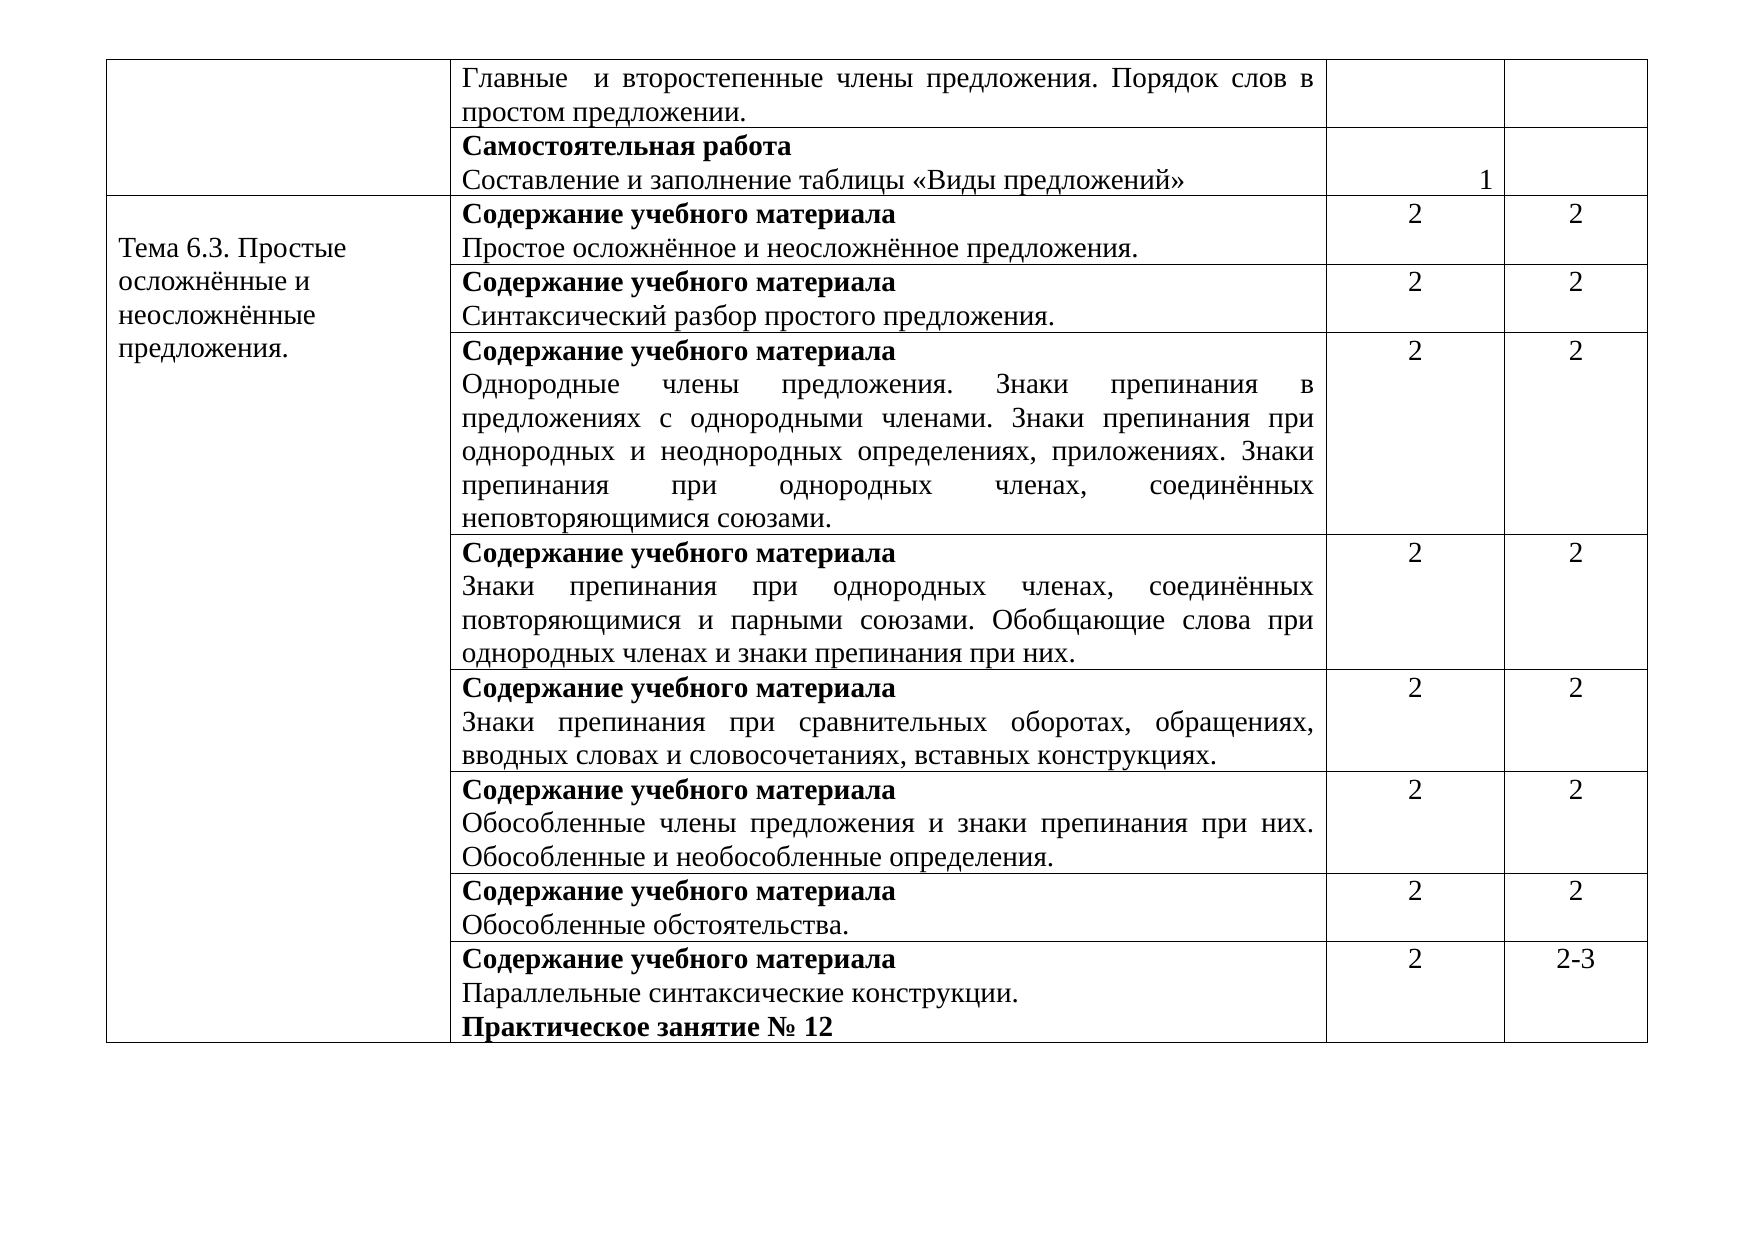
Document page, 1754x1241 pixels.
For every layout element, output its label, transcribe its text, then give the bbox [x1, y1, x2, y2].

table_cell 2 [1505, 670, 1647, 771]
table_cell Содержание учебного материала Знаки препинания при однородных членах, соединённых повторяющимися и парными союзами. Обобщающие слова при однородных членах и знаки препинания при них. [451, 535, 1326, 669]
table_cell Содержание учебного материала Простое осложнённое и неосложнённое предложения. [451, 196, 1326, 263]
table_cell Содержание учебного материала Обособленные обстоятельства. [451, 874, 1326, 941]
table_cell 2 [1505, 874, 1647, 941]
table_cell 2 [1327, 265, 1504, 332]
table_cell 2-3 [1505, 942, 1647, 1042]
table_cell 2 [1505, 333, 1647, 534]
table_cell [1505, 128, 1647, 195]
table_cell Содержание учебного материала Знаки препинания при сравнительных оборотах, обращениях, вводных словах и словосочетаниях, вставных конструкциях. [451, 670, 1326, 771]
table_cell 2 [1505, 60, 1647, 127]
table_cell Самостоятельная работа Составление и заполнение таблицы «Виды предложений» [451, 128, 1326, 195]
table_cell 2 [1505, 772, 1647, 872]
table_cell 1 [1327, 128, 1504, 195]
table_cell 2 [1327, 196, 1504, 263]
table_cell 2 [1327, 535, 1504, 669]
table_cell 2 [1327, 333, 1504, 534]
table_cell 2 [1505, 196, 1647, 263]
table_cell Содержание учебного материала Синтаксический разбор простого предложения. [451, 265, 1326, 332]
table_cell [451, 942, 1326, 1042]
table_cell Содержание учебного материала Обособленные члены предложения и знаки препинания при них. Обособленные и необособленные определения. [451, 772, 1326, 872]
table_cell 2 [1505, 535, 1647, 669]
table_cell 2 [1327, 60, 1504, 127]
table_cell 2 [1327, 772, 1504, 872]
table_cell 2 [1327, 670, 1504, 771]
table_cell 2 [1327, 874, 1504, 941]
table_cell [451, 60, 1326, 127]
table_cell 2 [1505, 265, 1647, 332]
table_cell 2 [1327, 942, 1504, 1042]
table_cell Тема 6.3. Простые осложнённые и неосложнённые предложения. [107, 196, 450, 1042]
table_cell Содержание учебного материала Однородные члены предложения. Знаки препинания в предложениях с однородными членами. Знаки препинания при однородных и неоднородных определениях, приложениях. Знаки препинания при однородных членах, соединённых неповторяющимися союзами. [451, 333, 1326, 534]
